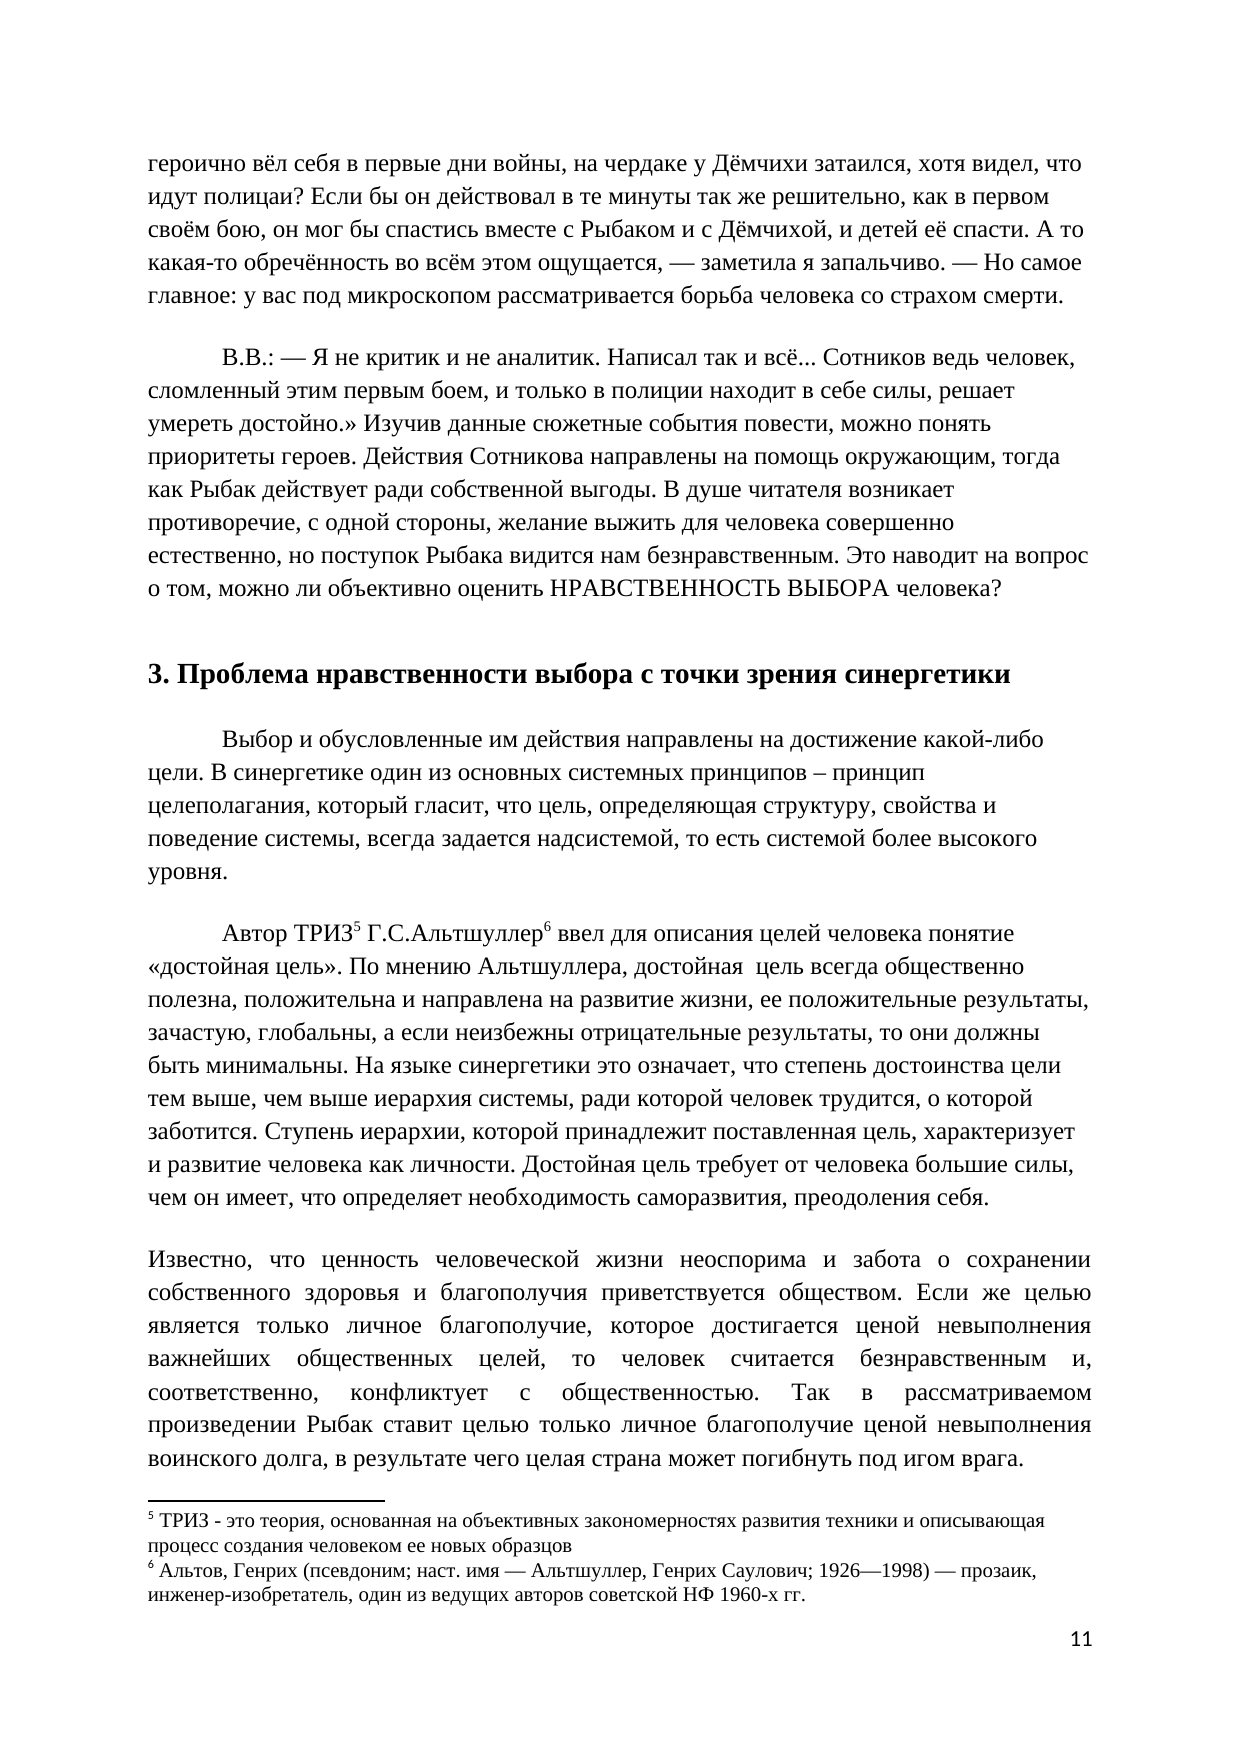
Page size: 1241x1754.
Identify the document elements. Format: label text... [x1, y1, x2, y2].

text Выбор и обусловленные им действия направлены на достижение какой-либо цели. В синергетике один из основных системных принципов – принцип целеполагания, который гласит, что цель, определяющая структуру, свойства и поведение системы, всегда задается надсистемой, то есть системой более высокого уровня. [148, 724, 1092, 885]
text В.В.: — Я не критик и не аналитик. Написал так и всё... Сотников ведь человек, сломленный этим первым боем, и только в полиции находит в себе силы, решает умереть достойно.» Изучив данные сюжетные события повести, можно понять приоритеты героев. Действия Сотникова направлены на помощь окружающим, тогда как Рыбак действует ради собственной выгоды. В душе читателя возникает противоречие, с одной стороны, желание выжить для человека совершенно естественно, но поступок Рыбака видится нам безнравственным. Это наводит на вопрос о том, можно ли объективно оценить НРАВСТВЕННОСТЬ ВЫБОРА человека? [148, 342, 1092, 602]
subtitle 3. Проблема нравственности выбора с точки зрения синергетики [148, 656, 1092, 690]
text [148, 148, 1092, 308]
text Автор ТРИЗ Г.С.Альтшуллер ввел для описания целей человека понятие «достойная цель». По мнению Альтшуллера, достойная цель всегда общественно полезна, положительна и направлена на развитие жизни, ее положительные результаты, зачастую, глобальны, а если неизбежны отрицательные результаты, то они должны быть минимальны. На языке синергетики это означает, что степень достоинства цели тем выше, чем выше иерархия системы, ради которой человек трудится, о которой заботится. Ступень иерархии, которой принадлежит поставленная цель, характеризует и развитие человека как личности. Достойная цель требует от человека большие силы, чем он имеет, что определяет необходимость саморазвития, преодоления себя. [148, 918, 1092, 1211]
text Известно, что ценность человеческой жизни неоспорима и забота о сохранении собственного здоровья и благополучия приветствуется обществом. Если же целью является только личное благополучие, которое достигается ценой невыполнения важнейших общественных целей, то человек считается безнравственным и, соответственно, конфликтует с общественностью. Так в рассматриваемом произведении Рыбак ставит целью только личное благополучие ценой невыполнения воинского долга, в результате чего целая страна может погибнуть под игом врага. [148, 1244, 1092, 1471]
